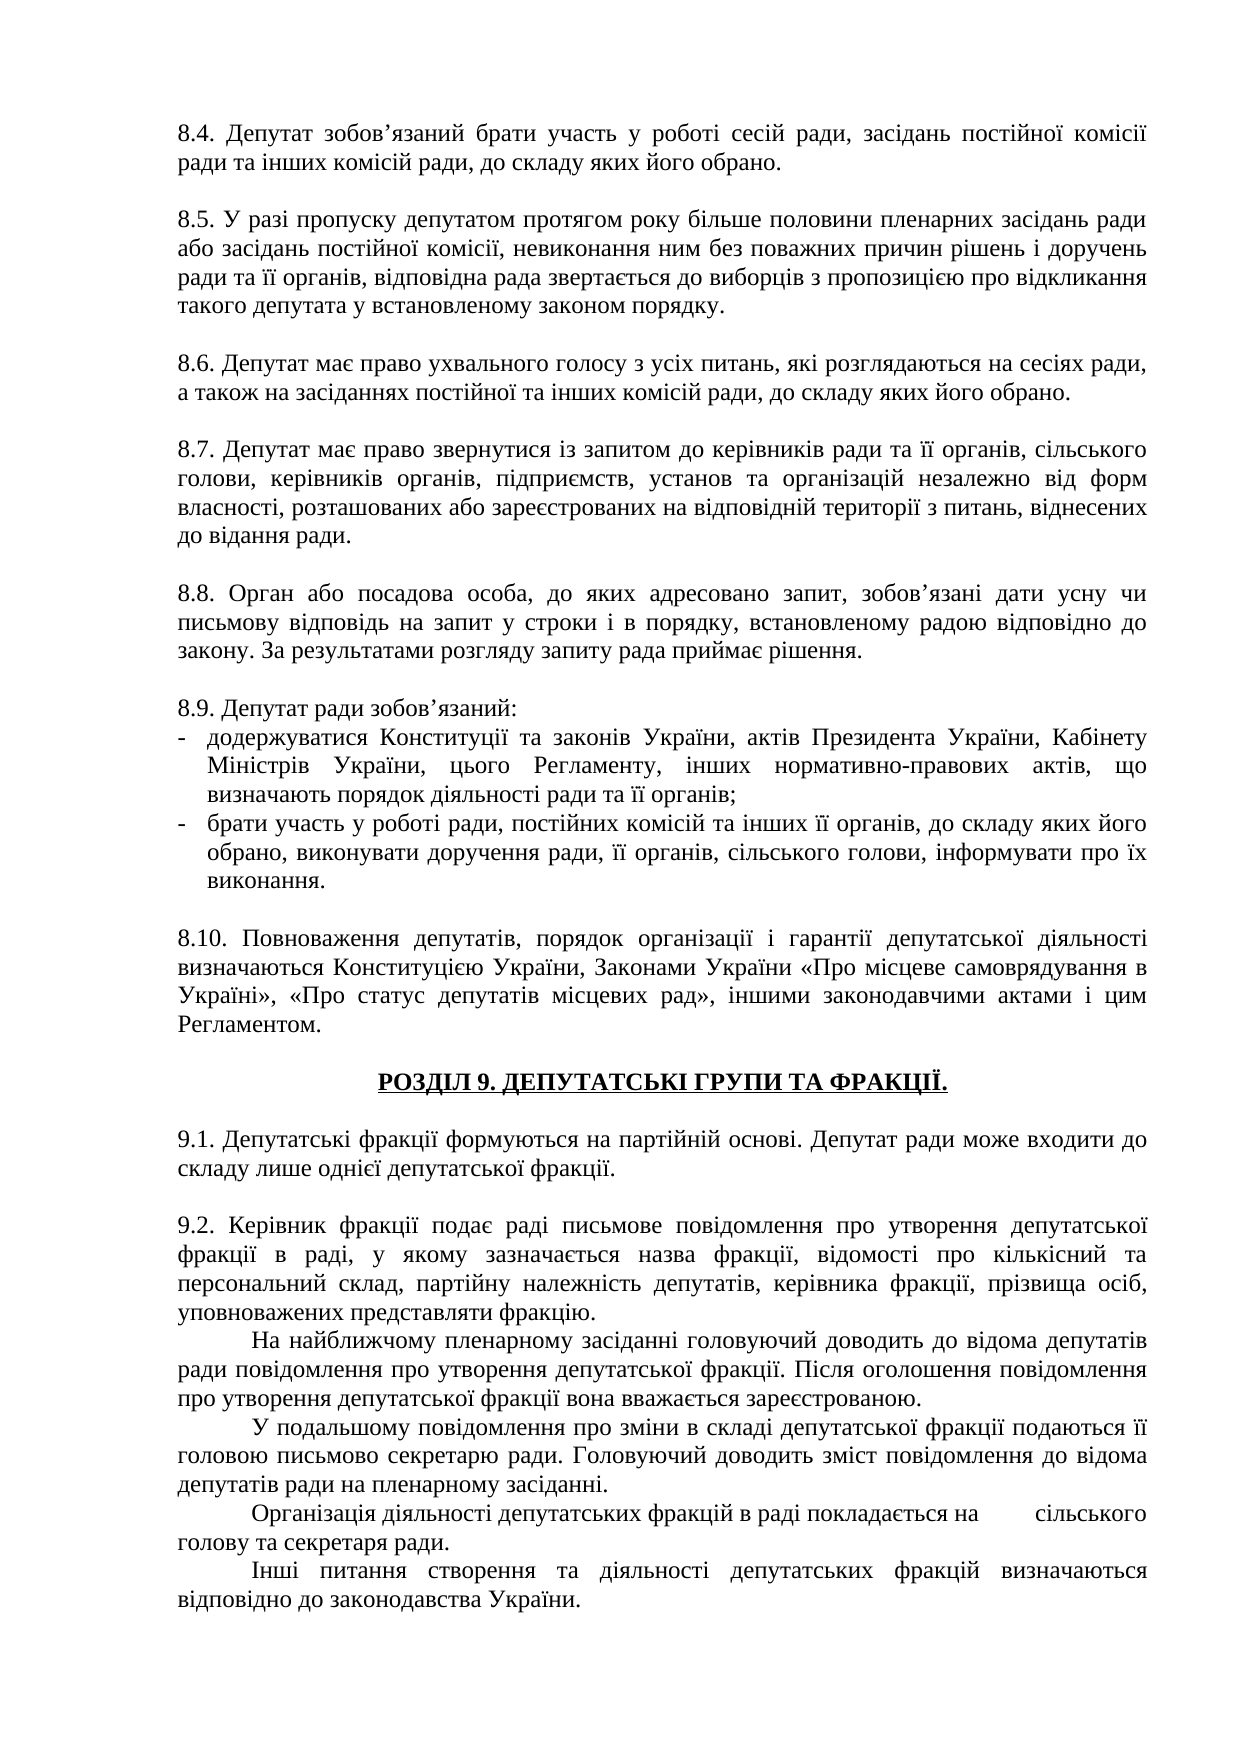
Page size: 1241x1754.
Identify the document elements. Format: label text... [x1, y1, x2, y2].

text 8.10. Повноваження депутатів, порядок організації і гарантії депутатської діяльності визначаються Конституцією України, Законами України «Про місцеве самоврядування в Україні», «Про статус депутатів місцевих рад», іншими законодавчими актами і цим Регламентом. [177, 923, 1148, 1038]
text 9.1. Депутатські фракції формуються на партійній основі. Депутат ради може входити до складу лише однієї депутатської фракції. [177, 1124, 1148, 1182]
text 8.6. Депутат має право ухвального голосу з усіх питань, які розглядаються на сесіях ради, а також на засіданнях постійної та інших комісій ради, до складу яких його обрано. [177, 348, 1148, 406]
text Інші питання створення та діяльності депутатських фракцій визначаються відповідно до законодавства України. [177, 1556, 1148, 1613]
text У подальшому повідомлення про зміни в складі депутатської фракції подаються її головою письмово секретарю ради. Головуючий доводить зміст повідомлення до відома депутатів ради на пленарному засіданні. [177, 1412, 1148, 1498]
text 8.4. Депутат зобов’язаний брати участь у роботі сесій ради, засідань постійної комісії ради та інших комісій ради, до складу яких його обрано. [177, 118, 1148, 176]
text Організація діяльності депутатських фракцій в раді покладається на сільського голову та секретаря ради. [177, 1498, 1148, 1556]
text На найближчому пленарному засіданні головуючий доводить до відома депутатів ради повідомлення про утворення депутатської фракції. Після оголошення повідомлення про утворення депутатської фракції вона вважається зареєстрованою. [177, 1326, 1148, 1412]
text 9.2. Керівник фракції подає раді письмове повідомлення про утворення депутатської фракції в раді, у якому зазначається назва фракції, відомості про кількісний та персональний склад, партійну належність депутатів, керівника фракції, прізвища осіб, уповноважених представляти фракцію. [177, 1211, 1148, 1326]
text 8.7. Депутат має право звернутися із запитом до керівників ради та її органів, сільського голови, керівників органів, підприємств, установ та організацій незалежно від форм власності, розташованих або зареєстрованих на відповідній території з питань, віднесених до відання ради. [177, 434, 1148, 549]
text 8.8. Орган або посадова особа, до яких адресовано запит, зобов’язані дати усну чи письмову відповідь на запит у строки і в порядку, встановленому радою відповідно до закону. За результатами розгляду запиту рада приймає рішення. [177, 578, 1148, 664]
text 8.9. Депутат ради зобов’язаний: [177, 693, 1148, 722]
list брати участь у роботі ради, постійних комісій та інших її органів, до складу яких його обрано, виконувати доручення ради, її органів, сільського голови, інформувати про їх виконання. [177, 808, 1148, 894]
text 8.5. У разі пропуску депутатом протягом року більше половини пленарних засідань ради або засідань постійної комісії, невиконання ним без поважних причин рішень і доручень ради та її органів, відповідна рада звертається до виборців з пропозицією про відкликання такого депутата у встановленому законом порядку. [177, 204, 1148, 319]
list додержуватися Конституції та законів України, актів Президента України, Кабінету Міністрів України, цього Регламенту, інших нормативно-правових актів, що визначають порядок діяльності ради та її органів; [177, 722, 1148, 808]
text РОЗДІЛ 9. ДЕПУТАТСЬКІ ГРУПИ ТА ФРАКЦІЇ. [177, 1067, 1148, 1096]
